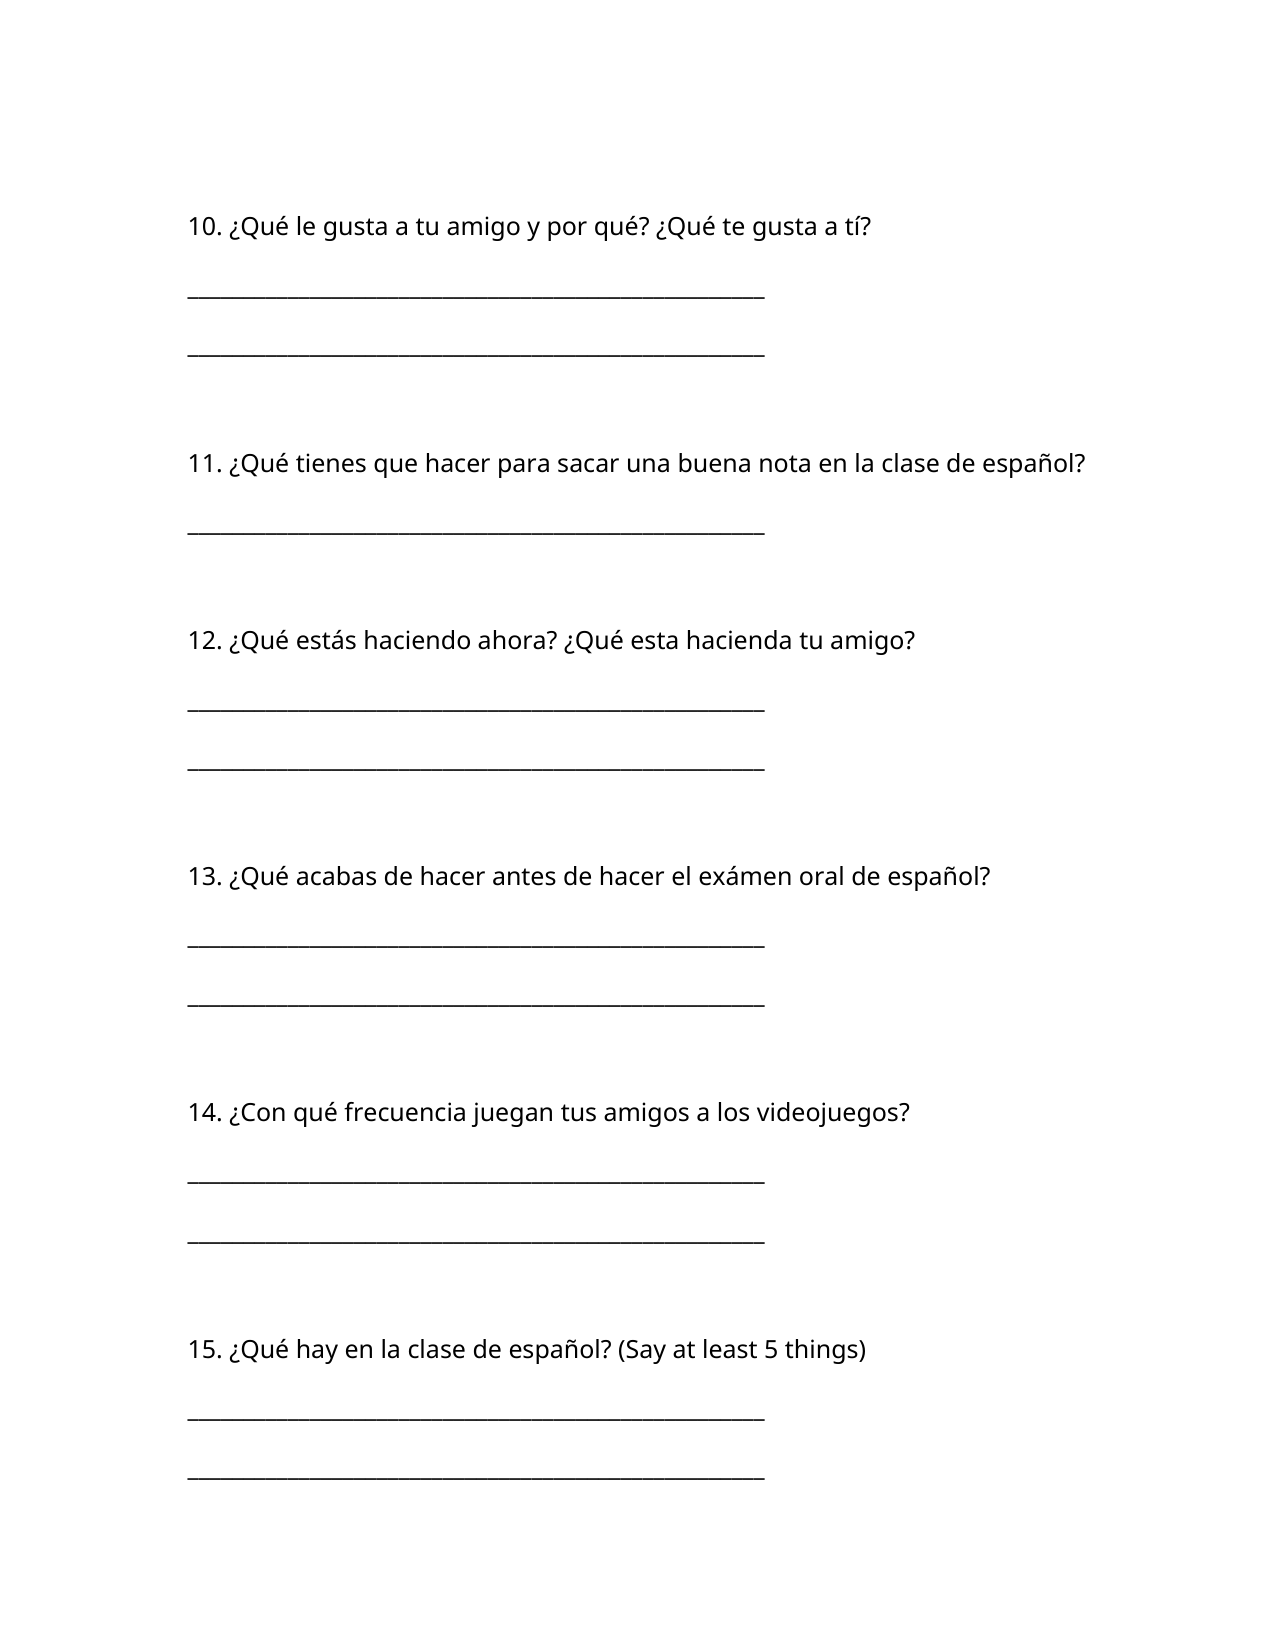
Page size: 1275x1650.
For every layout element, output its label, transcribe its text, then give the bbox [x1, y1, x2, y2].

text 14. ¿Con qué frecuencia juegan tus amigos a los videojuegos? [187, 1095, 1087, 1129]
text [187, 327, 1087, 361]
text 11. ¿Qué tienes que hacer para sacar una buena nota en la clase de español? [187, 445, 1087, 479]
text ____________________________________________________ [187, 741, 1087, 775]
text 12. ¿Qué estás haciendo ahora? ¿Qué esta hacienda tu amigo? [187, 622, 1087, 657]
text ____________________________________________________ [187, 1154, 1087, 1188]
text ____________________________________________________ [187, 918, 1087, 952]
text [187, 1390, 1087, 1424]
text ____________________________________________________ [187, 682, 1087, 716]
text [187, 268, 1087, 302]
text ____________________________________________________ [187, 1213, 1087, 1247]
text 13. ¿Qué acabas de hacer antes de hacer el exámen oral de español? [187, 859, 1087, 893]
text ____________________________________________________ [187, 977, 1087, 1011]
text ____________________________________________________ [187, 504, 1087, 538]
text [187, 1449, 1087, 1483]
text 10. ¿Qué le gusta a tu amigo y por qué? ¿Qué te gusta a tí? [187, 209, 1087, 243]
text 15. ¿Qué hay en la clase de español? (Say at least 5 things) [187, 1331, 1087, 1365]
